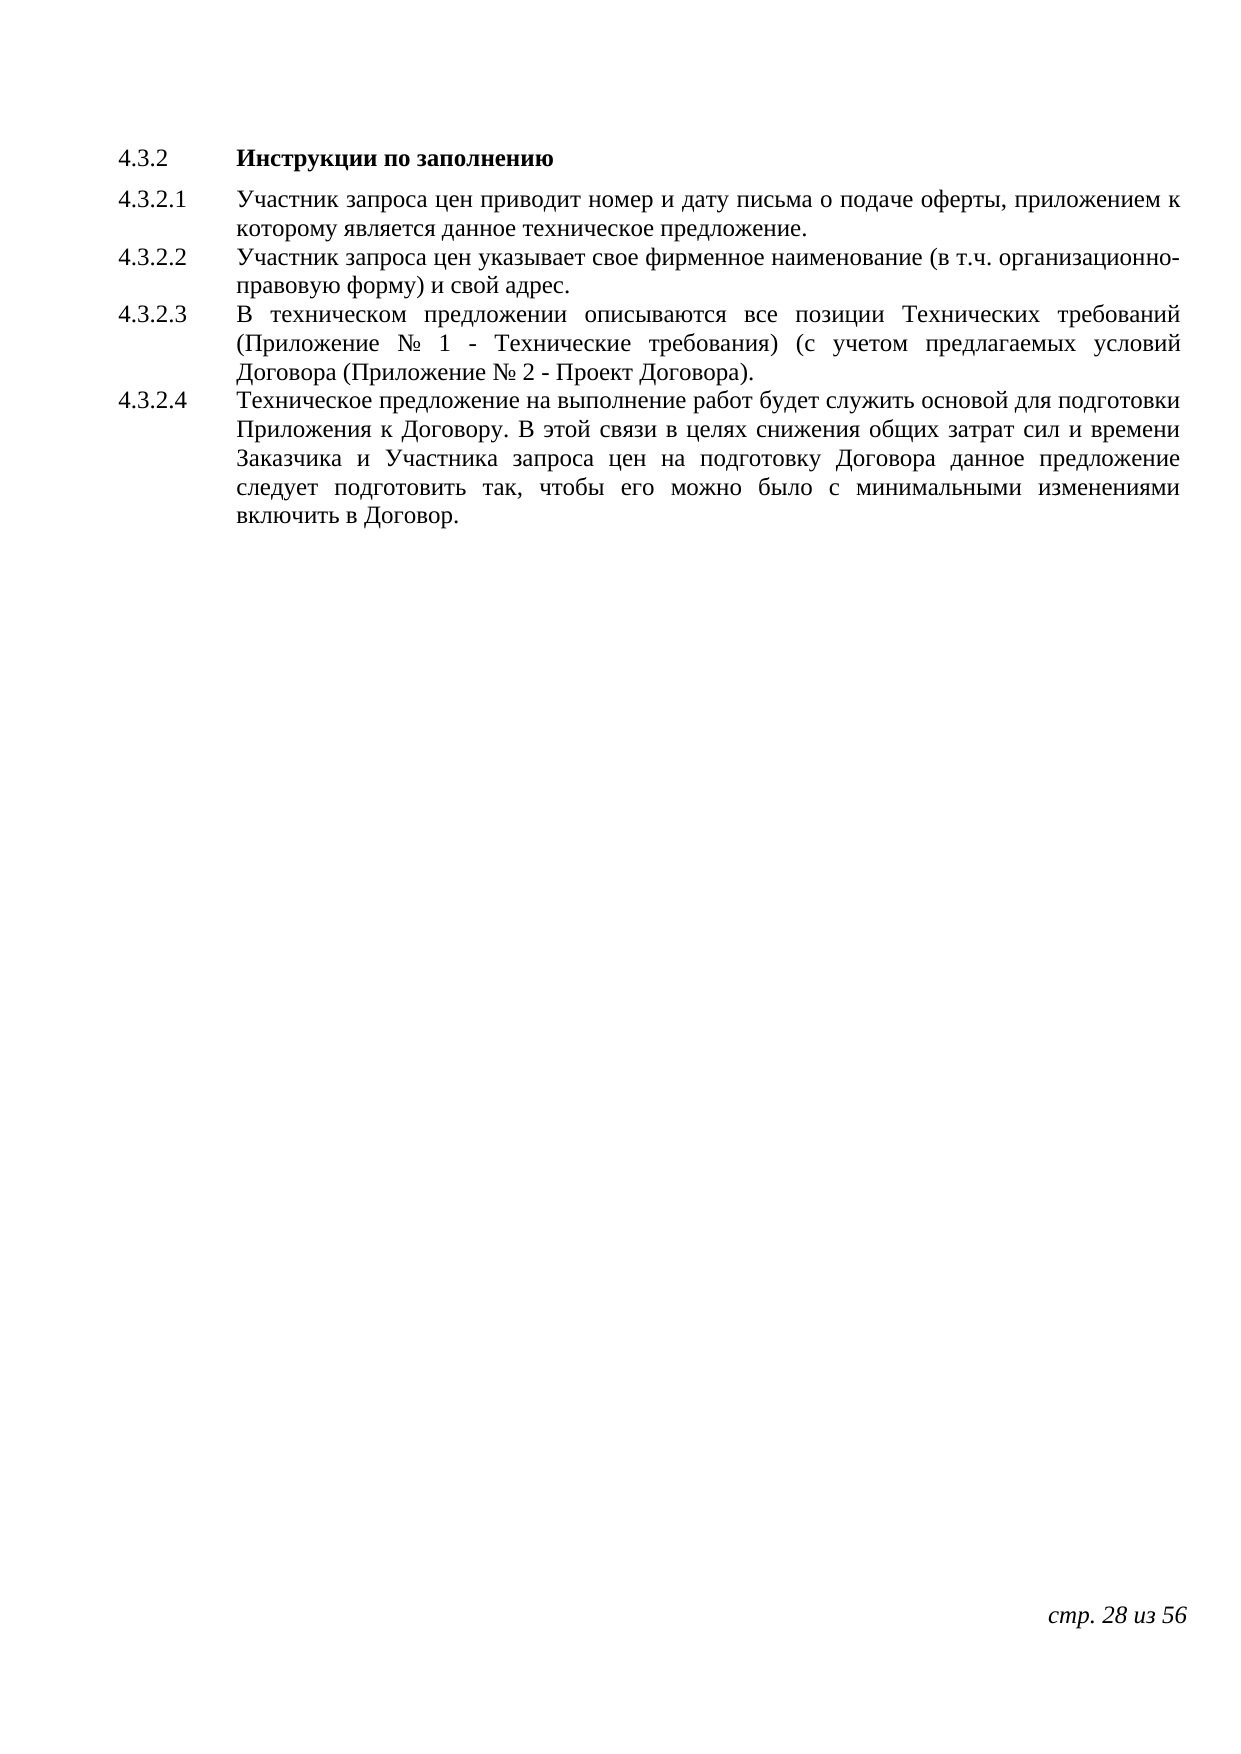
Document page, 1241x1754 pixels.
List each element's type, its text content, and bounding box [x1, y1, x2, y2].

text Техническое предложение на выполнение работ будет служить основой для подготовки Приложения к Договору. В этой связи в целях снижения общих затрат сил и времени Заказчика и Участника запроса цен на подготовку Договора данное предложение следует подготовить так, чтобы его можно было с минимальными изменениями включить в Договор. [118, 386, 1181, 529]
text В техническом предложении описываются все позиции Технических требований (Приложение № 1 - Технические требования) (с учетом предлагаемых условий Договора (Приложение № 2 - Проект Договора). [118, 299, 1181, 386]
text Инструкции по заполнению [118, 143, 1181, 172]
text Участник запроса цен указывает свое фирменное наименование (в т.ч. организационно-правовую форму) и свой адрес. [118, 242, 1181, 299]
text Участник запроса цен приводит номер и дату письма о подаче оферты, приложением к которому является данное техническое предложение. [118, 184, 1181, 242]
